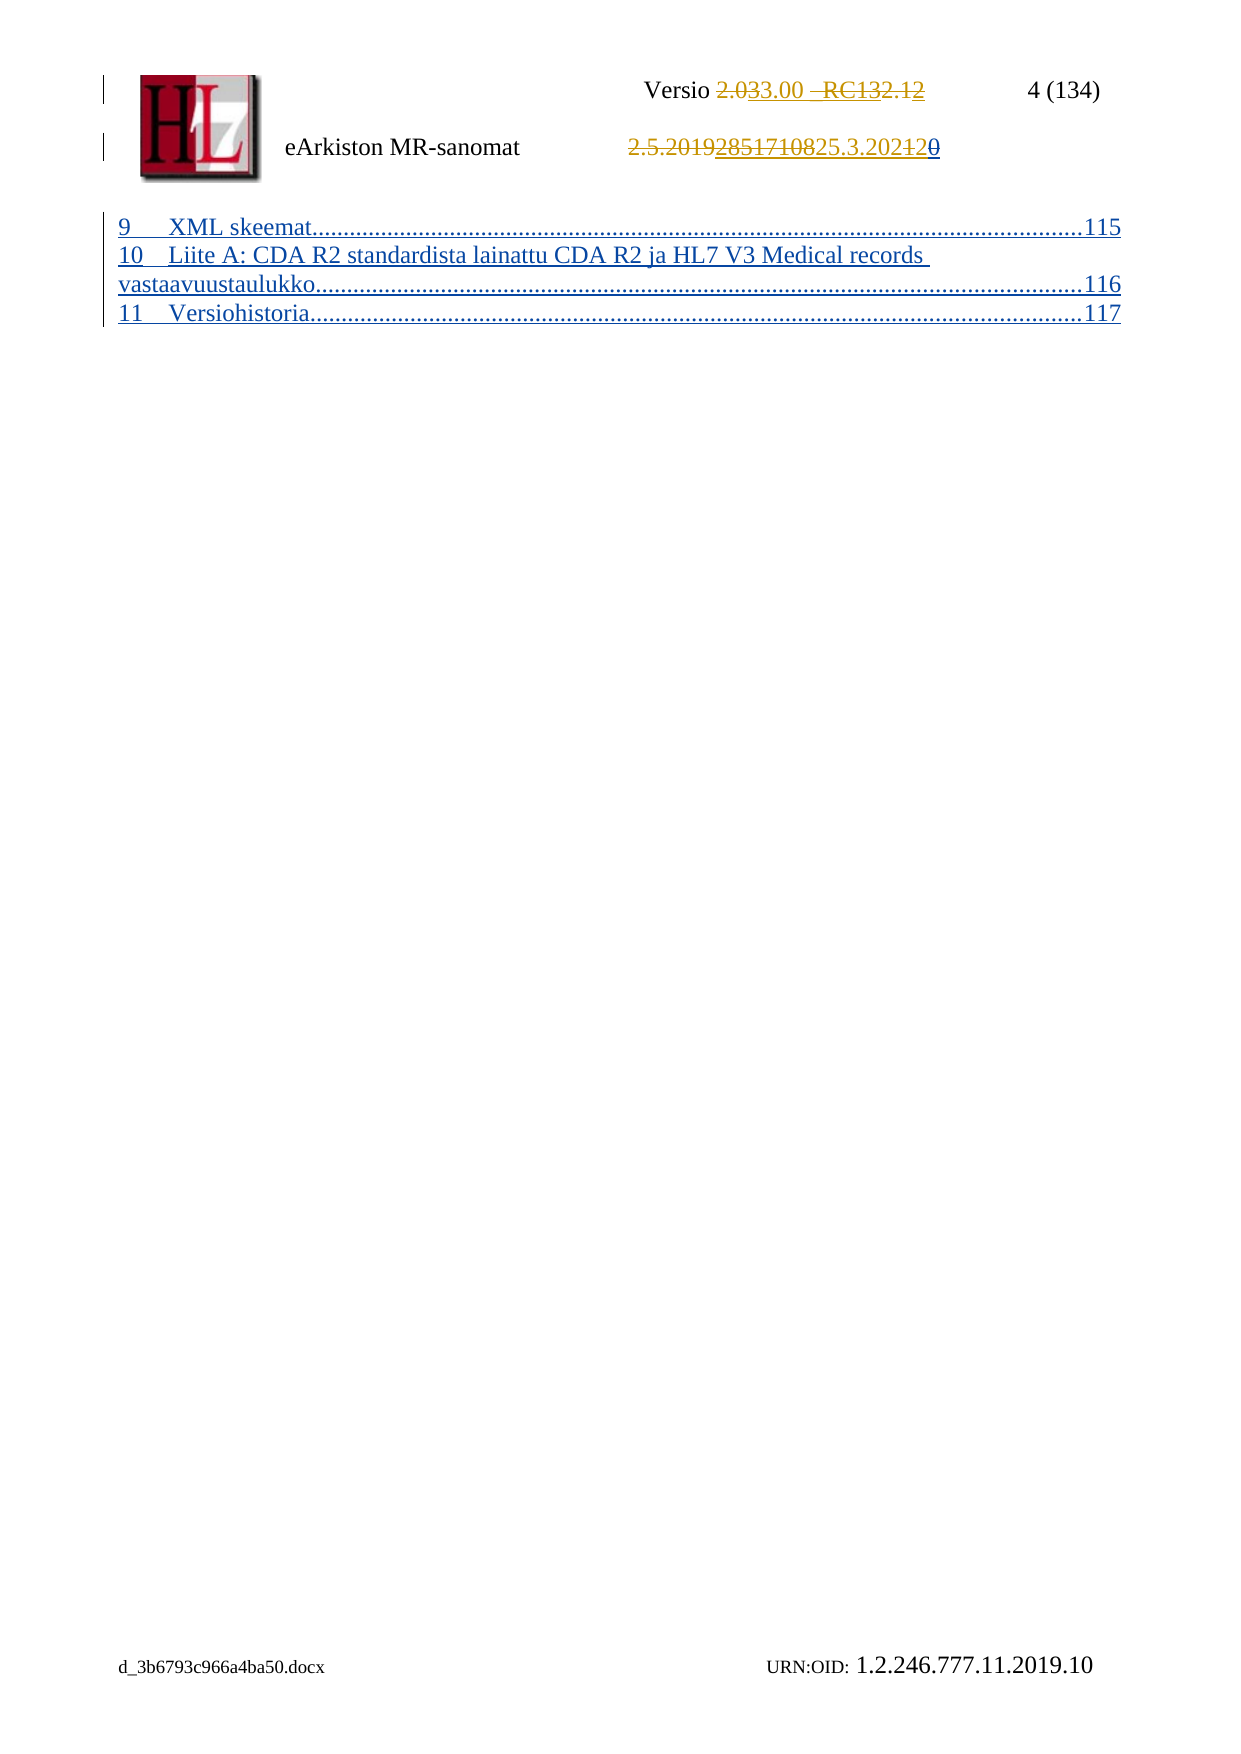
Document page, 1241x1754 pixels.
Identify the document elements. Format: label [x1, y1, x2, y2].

picture [140, 75, 263, 183]
